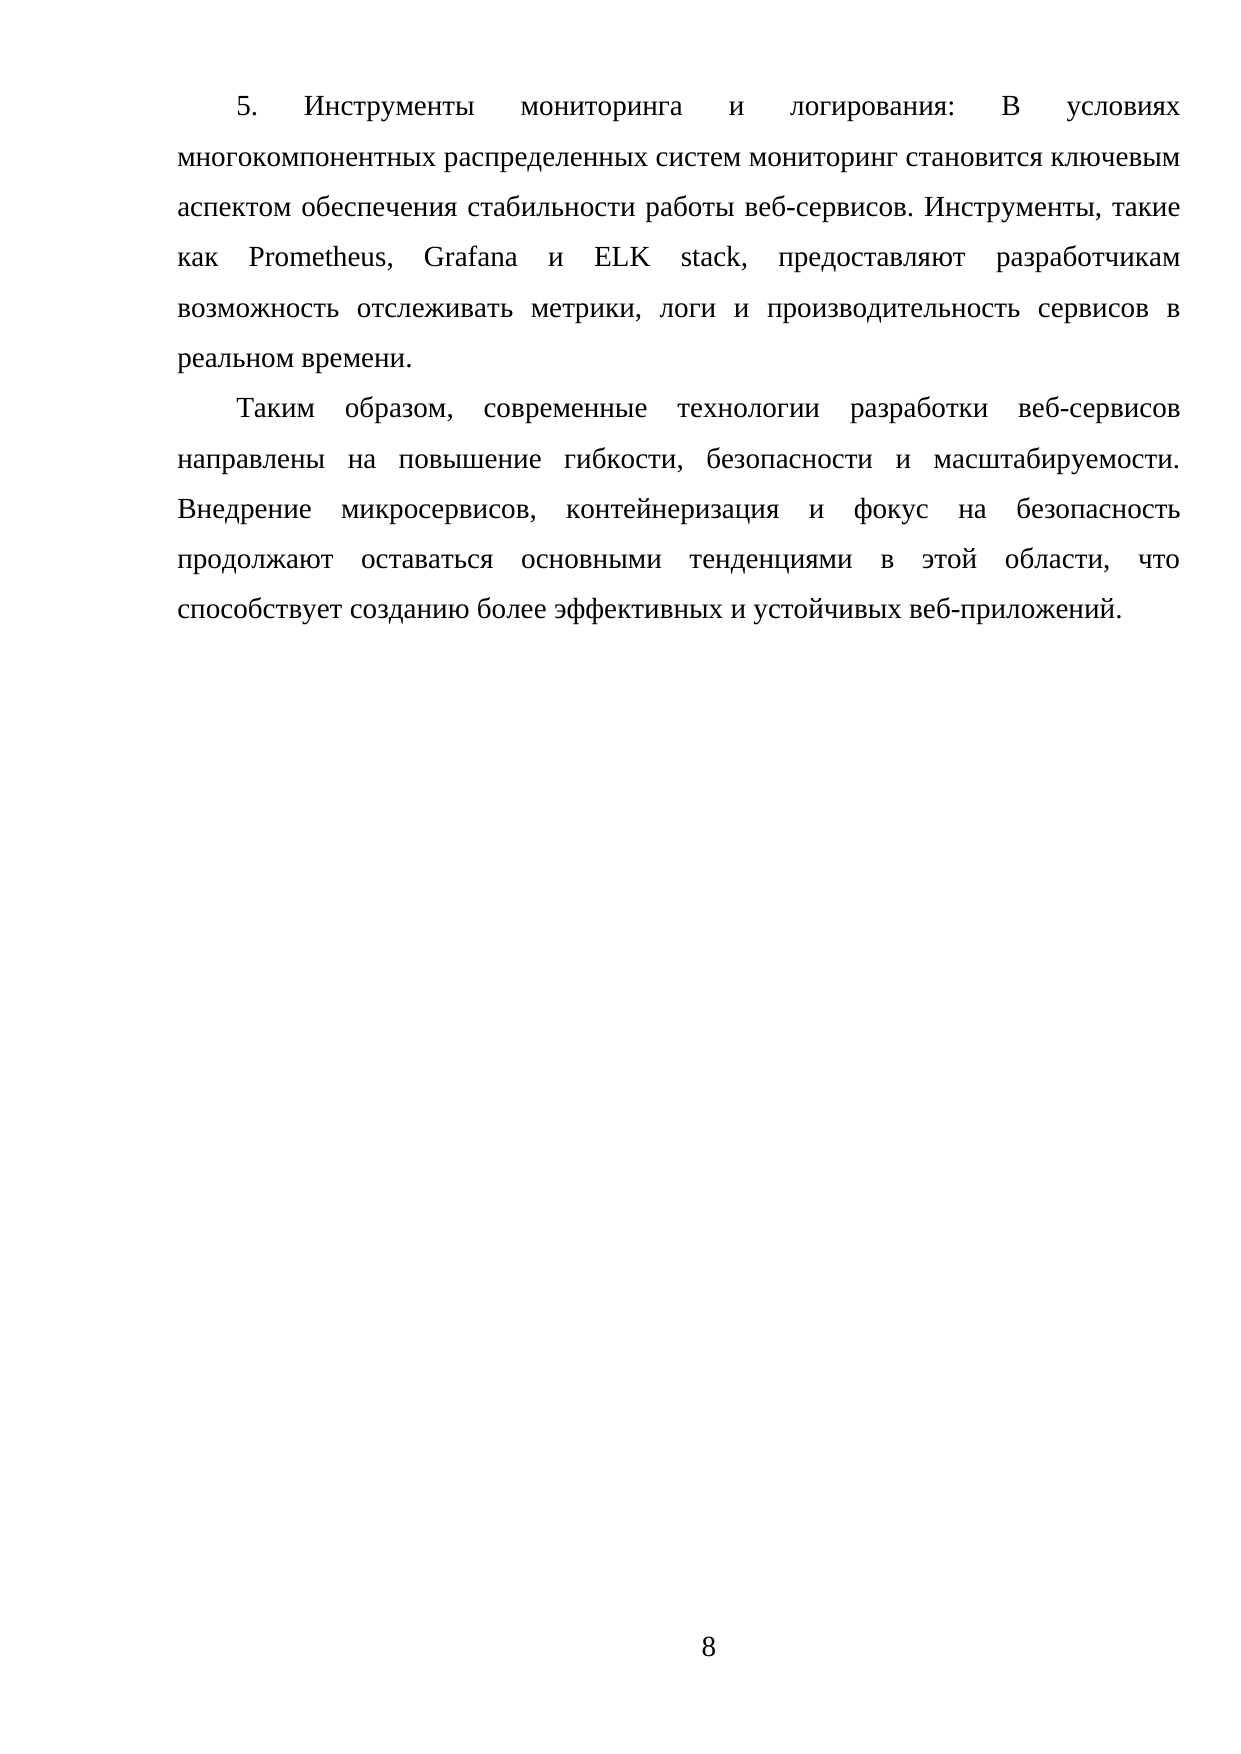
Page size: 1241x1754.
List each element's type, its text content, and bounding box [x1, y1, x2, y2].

text Таким образом, современные технологии разработки веб-сервисов направлены на повышение гибкости, безопасности и масштабируемости. Внедрение микросервисов, контейнеризация и фокус на безопасность продолжают оставаться основными тенденциями в этой области, что способствует созданию более эффективных и устойчивых веб-приложений. [177, 390, 1181, 625]
text 5. Инструменты мониторинга и логирования: В условиях многокомпонентных распределенных систем мониторинг становится ключевым аспектом обеспечения стабильности работы веб-сервисов. Инструменты, такие как Prometheus, Grafana и ELK stack, предоставляют разработчикам возможность отслеживать метрики, логи и производительность сервисов в реальном времени. [177, 88, 1181, 374]
